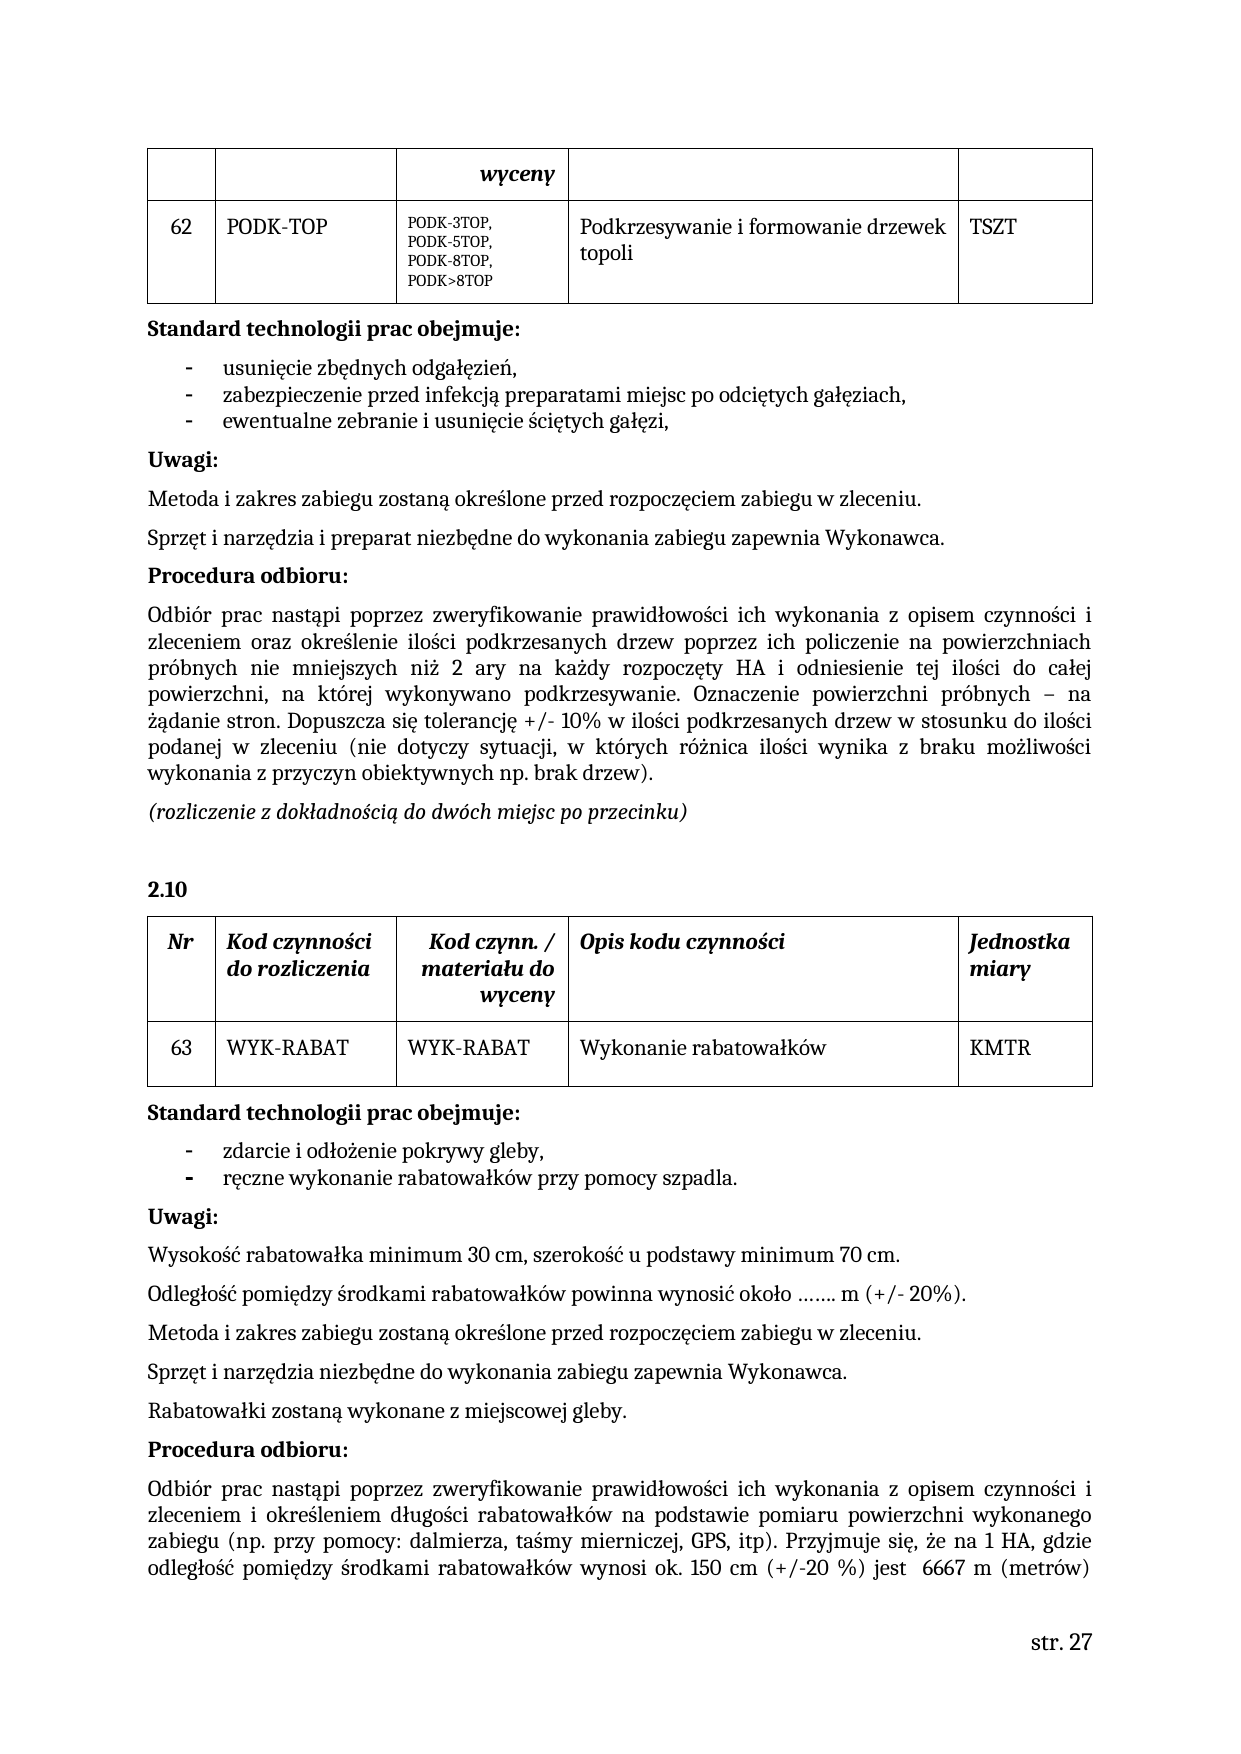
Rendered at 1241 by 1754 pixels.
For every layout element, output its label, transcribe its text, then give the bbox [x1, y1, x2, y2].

text Procedura odbioru: [148, 1437, 1093, 1463]
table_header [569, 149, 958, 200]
text Uwagi: [148, 1203, 1093, 1230]
list zdarcie i odłożenie pokrywy gleby, [185, 1138, 1093, 1164]
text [148, 1475, 1093, 1581]
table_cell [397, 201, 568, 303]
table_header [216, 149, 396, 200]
text Rabatowałki zostaną wykonane z miejscowej gleby. [148, 1398, 1093, 1424]
text Sprzęt i narzędzia i preparat niezbędne do wykonania zabiegu zapewnia Wykonawca. [148, 524, 1093, 551]
text Standard technologii prac obejmuje: [148, 1099, 1093, 1126]
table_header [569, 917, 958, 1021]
text Metoda i zakres zabiegu zostaną określone przed rozpoczęciem zabiegu w zleceniu. [148, 1320, 1093, 1346]
text Metoda i zakres zabiegu zostaną określone przed rozpoczęciem zabiegu w zleceniu. [148, 486, 1093, 512]
text Uwagi: [148, 447, 1093, 473]
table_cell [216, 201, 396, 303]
text Sprzęt i narzędzia niezbędne do wykonania zabiegu zapewnia Wykonawca. [148, 1359, 1093, 1385]
list ewentualne zebranie i usunięcie ściętych gałęzi, [185, 408, 1093, 434]
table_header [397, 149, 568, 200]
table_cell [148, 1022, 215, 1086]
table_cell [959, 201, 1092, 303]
text Wysokość rabatowałka minimum 30 cm, szerokość u podstawy minimum 70 cm. [148, 1242, 1093, 1269]
text Procedura odbioru: [148, 563, 1093, 589]
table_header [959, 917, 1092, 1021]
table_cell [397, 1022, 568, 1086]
text 2.10 [148, 877, 1093, 903]
text Odbiór prac nastąpi poprzez zweryfikowanie prawidłowości ich wykonania z opisem czynności i zleceniem oraz określenie ilości podkrzesanych drzew poprzez ich policzenie na powierzchniach próbnych nie mniejszych niż 2 ary na każdy rozpoczęty HA i odniesienie tej ilości do całej powierzchni, na której wykonywano podkrzesywanie. Oznaczenie powierzchni próbnych – na żądanie stron. Dopuszcza się tolerancję +/- 10% w ilości podkrzesanych drzew w stosunku do ilości podanej w zleceniu (nie dotyczy sytuacji, w których różnica ilości wynika z braku możliwości wykonania z przyczyn obiektywnych np. brak drzew). [148, 602, 1093, 787]
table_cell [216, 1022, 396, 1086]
text Standard technologii prac obejmuje: [148, 316, 1093, 343]
text Odległość pomiędzy środkami rabatowałków powinna wynosić około ……. m (+/- 20%). [148, 1281, 1093, 1307]
list zabezpieczenie przed infekcją preparatami miejsc po odciętych gałęziach, [185, 381, 1093, 408]
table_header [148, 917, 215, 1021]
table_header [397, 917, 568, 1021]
list usunięcie zbędnych odgałęzień, [185, 355, 1093, 381]
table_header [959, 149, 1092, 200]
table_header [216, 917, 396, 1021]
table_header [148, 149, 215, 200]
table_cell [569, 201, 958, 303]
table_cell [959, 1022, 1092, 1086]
text (rozliczenie z dokładnością do dwóch miejsc po przecinku) [148, 799, 1093, 825]
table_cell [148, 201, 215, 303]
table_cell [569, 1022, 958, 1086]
list ręczne wykonanie rabatowałków przy pomocy szpadla. [185, 1164, 1093, 1191]
